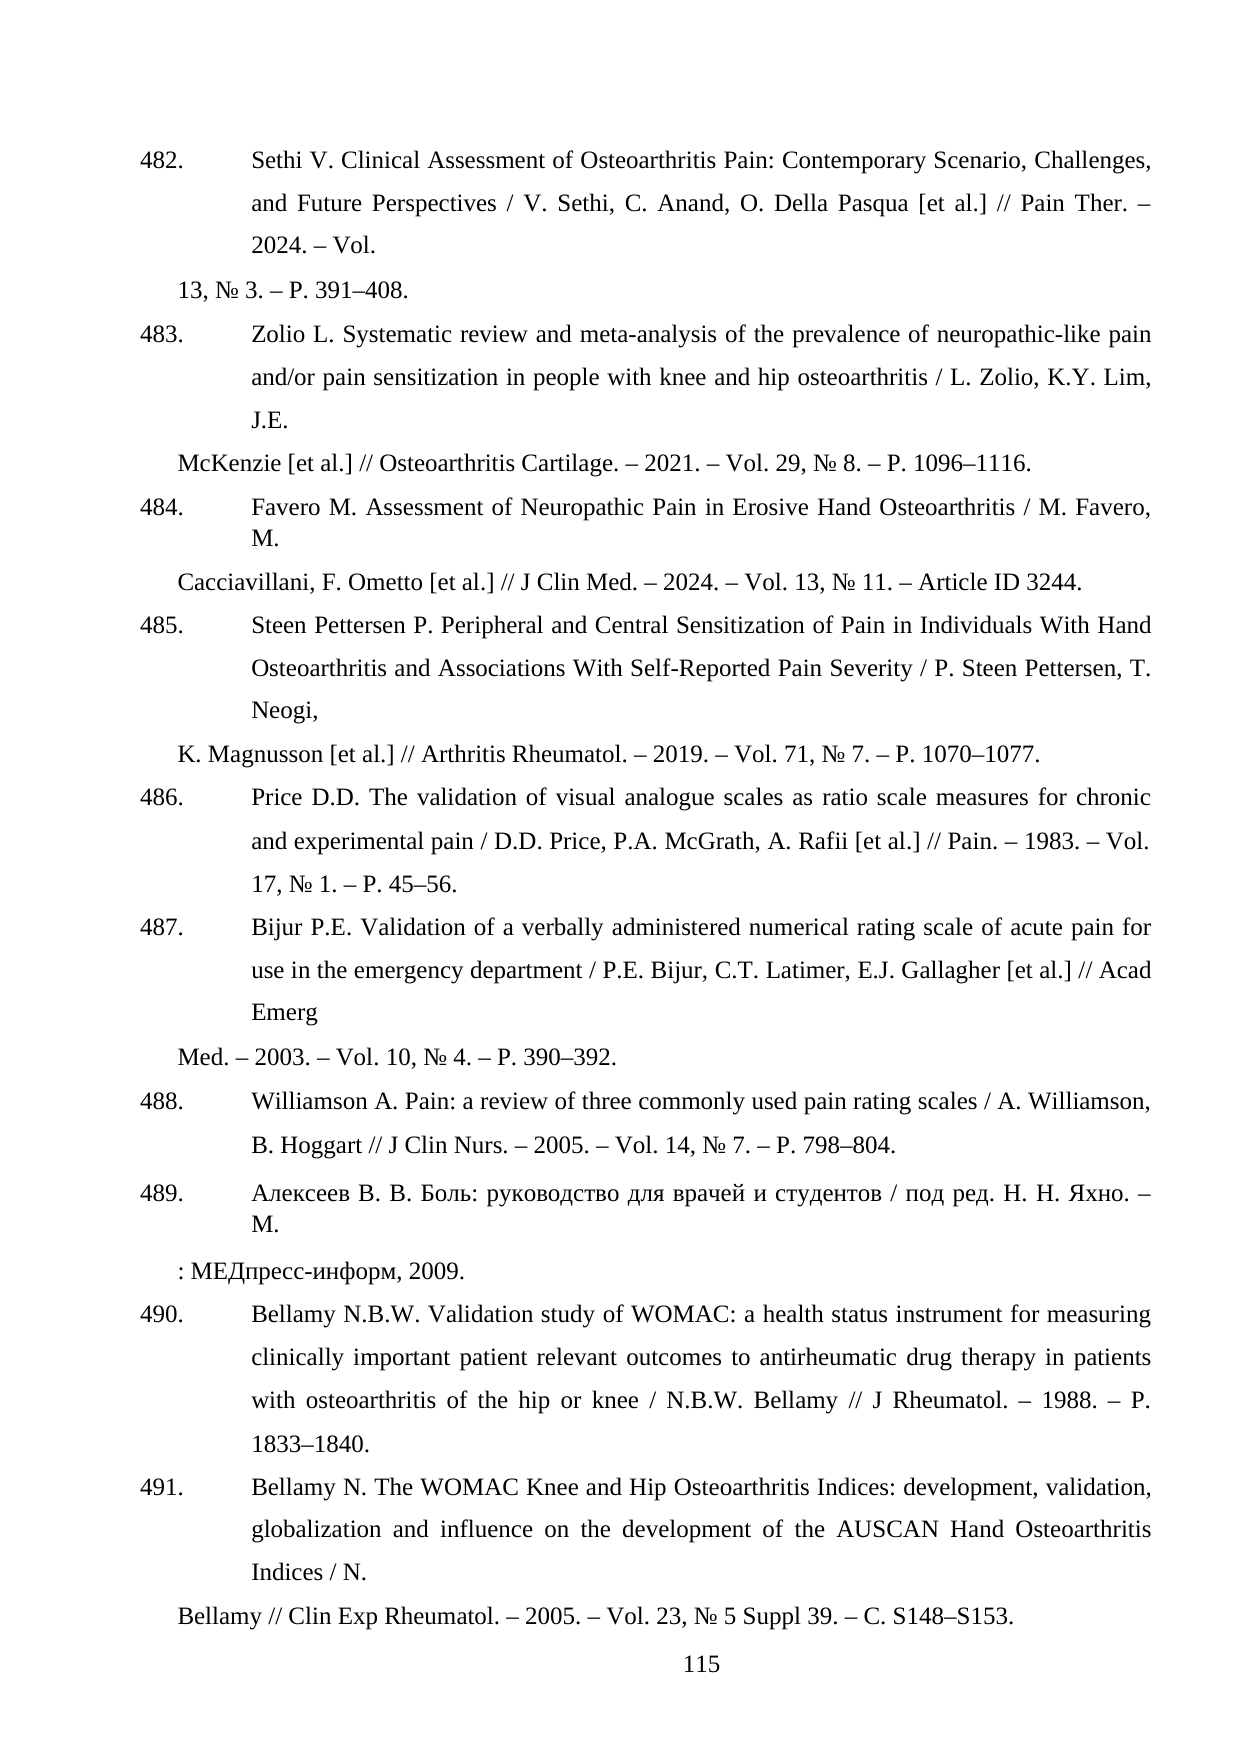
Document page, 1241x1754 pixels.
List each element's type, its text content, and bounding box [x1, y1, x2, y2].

text : МЕДпресс-информ, 2009. [177, 1256, 1153, 1285]
text K. Magnusson [et al.] // Arthritis Rheumatol. – 2019. – Vol. 71, № 7. – P. 1070–1077. [177, 739, 1153, 768]
text Cacciavillani, F. Ometto [et al.] // J Clin Med. – 2024. – Vol. 13, № 11. – Article ID 3244. [177, 567, 1153, 596]
text Med. – 2003. – Vol. 10, № 4. – P. 390–392. [177, 1042, 1153, 1071]
list Bellamy N. The WOMAC Knee and Hip Osteoarthritis Indices: development, validation, globalization and influence on the development of the AUSCAN Hand Osteoarthritis Indices / N. [140, 1472, 1153, 1586]
list Favero M. Assessment of Neuropathic Pain in Erosive Hand Osteoarthritis / M. Favero, M. [140, 492, 1153, 552]
list Williamson A. Pain: a review of three commonly used pain rating scales / A. Williamson, B. Hoggart // J Clin Nurs. – 2005. – Vol. 14, № 7. – P. 798–804. [140, 1086, 1153, 1159]
text Bellamy // Clin Exp Rheumatol. – 2005. – Vol. 23, № 5 Suppl 39. – С. S148–S153. [177, 1601, 1153, 1630]
list Zolio L. Systematic review and meta-analysis of the prevalence of neuropathic-like pain and/or pain sensitization in people with knee and hip osteoarthritis / L. Zolio, K.Y. Lim, J.E. [140, 319, 1153, 433]
text McKenzie [et al.] // Osteoarthritis Cartilage. – 2021. – Vol. 29, № 8. – P. 1096–1116. [177, 448, 1153, 477]
text 13, № 3. – P. 391–408. [177, 276, 1153, 304]
list Алексеев В. В. Боль: руководство для врачей и студентов / под ред. Н. Н. Яхно. – М. [140, 1178, 1153, 1238]
list Bijur P.E. Validation of a verbally administered numerical rating scale of acute pain for use in the emergency department / P.E. Bijur, C.T. Latimer, E.J. Gallagher [et al.] // Acad Emerg [140, 912, 1153, 1026]
list Bellamy N.B.W. Validation study of WOMAC: a health status instrument for measuring clinically important patient relevant outcomes to antirheumatic drug therapy in patients with osteoarthritis of the hip or knee / N.B.W. Bellamy // J Rheumatol. – 1988. – P. 1833–1840. [140, 1299, 1153, 1457]
list Steen Pettersen P. Peripheral and Central Sensitization of Pain in Individuals With Hand Osteoarthritis and Associations With Self-Reported Pain Severity / P. Steen Pettersen, T. Neogi, [140, 610, 1153, 724]
list Sethi V. Clinical Assessment of Osteoarthritis Pain: Contemporary Scenario, Challenges, and Future Perspectives / V. Sethi, C. Anand, O. Della Pasqua [et al.] // Pain Ther. – 2024. – Vol. [140, 146, 1153, 259]
list Price D.D. The validation of visual analogue scales as ratio scale measures for chronic and experimental pain / D.D. Price, P.A. McGrath, A. Rafii [et al.] // Pain. – 1983. – Vol. 17, № 1. – P. 45–56. [140, 782, 1153, 898]
